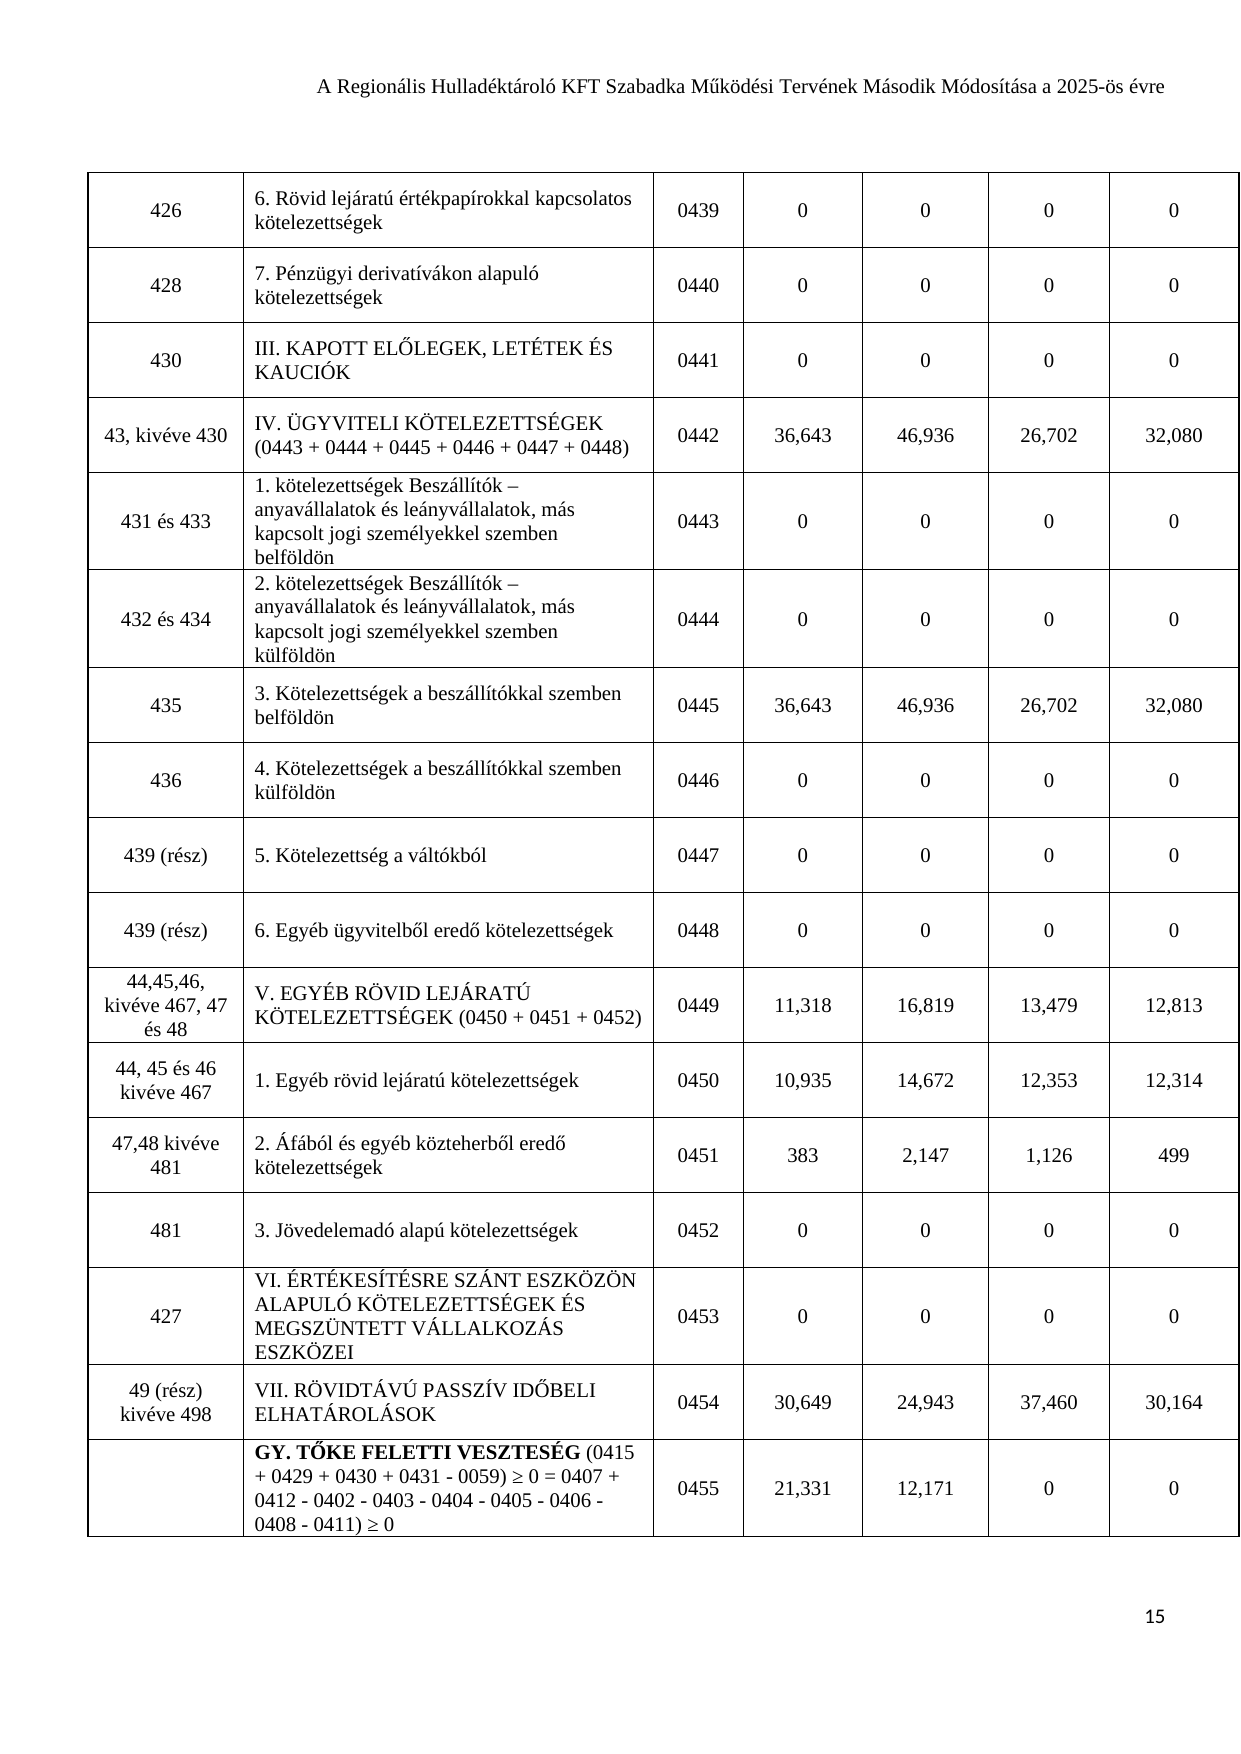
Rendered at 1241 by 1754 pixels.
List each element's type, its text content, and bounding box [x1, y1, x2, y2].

table_cell 3. Kötelezettségek a beszállítókkal szemben belföldön [244, 668, 653, 742]
table_cell 2. Áfából és egyéb közteherből eredő kötelezettségek [244, 1118, 653, 1192]
table_cell 32,080 [1110, 398, 1238, 472]
table_cell 0445 [654, 668, 743, 742]
table_cell 0454 [654, 1365, 743, 1439]
table_cell 0450 [654, 1043, 743, 1117]
table_cell 16,819 [863, 968, 988, 1042]
table_cell 0448 [654, 893, 743, 967]
table_cell 0455 [654, 1440, 743, 1536]
table_cell 0 [744, 173, 862, 247]
table_cell 14,672 [863, 1043, 988, 1117]
table_cell 0 [863, 173, 988, 247]
table_cell 481 [89, 1193, 243, 1267]
table_cell 0 [989, 570, 1109, 667]
table_cell 0 [1110, 473, 1238, 569]
table_cell VI. ÉRTÉKESÍTÉSRE SZÁNT ESZKÖZÖN ALAPULÓ KÖTELEZETTSÉGEK ÉS MEGSZÜNTETT VÁLLALKOZÁS ESZKÖZEI [244, 1268, 653, 1364]
table_cell 0440 [654, 248, 743, 322]
table_cell 0 [744, 323, 862, 397]
table_cell 0 [989, 248, 1109, 322]
table_cell 499 [1110, 1118, 1238, 1192]
table_cell 46,936 [863, 668, 988, 742]
table_cell 36,643 [744, 668, 862, 742]
table_cell 432 és 434 [89, 570, 243, 667]
table_cell 439 (rész) [89, 818, 243, 892]
table_cell 0 [989, 323, 1109, 397]
table_cell 6. Rövid lejáratú értékpapírokkal kapcsolatos kötelezettségek [244, 173, 653, 247]
table_cell 0 [744, 1193, 862, 1267]
table_cell 436 [89, 743, 243, 817]
table_cell 0443 [654, 473, 743, 569]
table_cell VII. RÖVIDTÁVÚ PASSZÍV IDŐBELI ELHATÁROLÁSOK [244, 1365, 653, 1439]
table_cell 0 [1110, 818, 1238, 892]
table_cell 12,314 [1110, 1043, 1238, 1117]
table_cell 1. Egyéb rövid lejáratú kötelezettségek [244, 1043, 653, 1117]
table_cell 12,353 [989, 1043, 1109, 1117]
table_cell 428 [89, 248, 243, 322]
table_cell 0 [989, 743, 1109, 817]
table_cell 0 [863, 248, 988, 322]
table_cell 0 [989, 1193, 1109, 1267]
table_cell 0 [1110, 248, 1238, 322]
table_cell 36,643 [744, 398, 862, 472]
table_cell 0 [863, 473, 988, 569]
table_cell 30,649 [744, 1365, 862, 1439]
table_cell 26,702 [989, 668, 1109, 742]
table_cell 11,318 [744, 968, 862, 1042]
table_cell 0 [863, 893, 988, 967]
table_cell 0 [744, 1268, 862, 1364]
table_cell 10,935 [744, 1043, 862, 1117]
table_cell 426 [89, 173, 243, 247]
table_cell 0 [989, 818, 1109, 892]
table_cell 43, kivéve 430 [89, 398, 243, 472]
table_cell 0 [744, 473, 862, 569]
table_cell 30,164 [1110, 1365, 1238, 1439]
table_cell 0 [989, 1440, 1109, 1536]
table_cell 0 [863, 1268, 988, 1364]
table_cell 0 [744, 818, 862, 892]
table_cell 0449 [654, 968, 743, 1042]
table_cell 0439 [654, 173, 743, 247]
table_cell 13,479 [989, 968, 1109, 1042]
table_cell 2,147 [863, 1118, 988, 1192]
table_cell 26,702 [989, 398, 1109, 472]
table_cell 1,126 [989, 1118, 1109, 1192]
table_cell 12,171 [863, 1440, 988, 1536]
table_cell 12,813 [1110, 968, 1238, 1042]
table_cell 47,48 kivéve 481 [89, 1118, 243, 1192]
table_cell 0452 [654, 1193, 743, 1267]
table_cell 0 [744, 743, 862, 817]
table_cell 427 [89, 1268, 243, 1364]
table_cell 435 [89, 668, 243, 742]
table_cell 0 [989, 893, 1109, 967]
table_cell [89, 1440, 243, 1536]
table_cell 439 (rész) [89, 893, 243, 967]
table_cell 0 [863, 743, 988, 817]
table_cell 0 [863, 818, 988, 892]
table_cell 0 [863, 570, 988, 667]
table_cell 0 [989, 173, 1109, 247]
table_cell IV. ÜGYVITELI KÖTELEZETTSÉGEK (0443 + 0444 + 0445 + 0446 + 0447 + 0448) [244, 398, 653, 472]
table_cell 7. Pénzügyi derivatívákon alapuló kötelezettségek [244, 248, 653, 322]
table_cell 3. Jövedelemadó alapú kötelezettségek [244, 1193, 653, 1267]
table_cell 0 [1110, 1440, 1238, 1536]
table_cell 2. kötelezettségek Beszállítók – anyavállalatok és leányvállalatok, más kapcsolt jogi személyekkel szemben külföldön [244, 570, 653, 667]
table_cell 5. Kötelezettség a váltókból [244, 818, 653, 892]
table_cell 0441 [654, 323, 743, 397]
table_cell 0 [744, 570, 862, 667]
table_cell 37,460 [989, 1365, 1109, 1439]
table_cell 0 [1110, 323, 1238, 397]
table_cell GY. TŐKE FELETTI VESZTESÉG (0415 + 0429 + 0430 + 0431 - 0059) ≥ 0 = 0407 + 0412 - 0402 - 0403 - 0404 - 0405 - 0406 - 0408 - 0411) ≥ 0 [244, 1440, 653, 1536]
table_cell 0 [1110, 173, 1238, 247]
table_cell 0 [1110, 1193, 1238, 1267]
table_cell 46,936 [863, 398, 988, 472]
table_cell 430 [89, 323, 243, 397]
table_cell 32,080 [1110, 668, 1238, 742]
table_cell 0 [1110, 1268, 1238, 1364]
table_cell 44,45,46, kivéve 467, 47 és 48 [89, 968, 243, 1042]
table_cell V. EGYÉB RÖVID LEJÁRATÚ KÖTELEZETTSÉGEK (0450 + 0451 + 0452) [244, 968, 653, 1042]
table_cell III. KAPOTT ELŐLEGEK, LETÉTEK ÉS KAUCIÓK [244, 323, 653, 397]
table_cell 1. kötelezettségek Beszállítók – anyavállalatok és leányvállalatok, más kapcsolt jogi személyekkel szemben belföldön [244, 473, 653, 569]
table_cell 24,943 [863, 1365, 988, 1439]
table_cell 431 és 433 [89, 473, 243, 569]
table_cell 0 [744, 893, 862, 967]
table_cell 0 [989, 1268, 1109, 1364]
table_cell 0 [1110, 743, 1238, 817]
table_cell 0447 [654, 818, 743, 892]
table_cell 0 [989, 473, 1109, 569]
table_cell 4. Kötelezettségek a beszállítókkal szemben külföldön [244, 743, 653, 817]
table_cell 0 [1110, 570, 1238, 667]
table_cell 44, 45 és 46 kivéve 467 [89, 1043, 243, 1117]
table_cell 6. Egyéb ügyvitelből eredő kötelezettségek [244, 893, 653, 967]
table_cell 0 [744, 248, 862, 322]
table_cell 383 [744, 1118, 862, 1192]
table_cell 0 [863, 323, 988, 397]
table_cell 0442 [654, 398, 743, 472]
table_cell 0 [863, 1193, 988, 1267]
table_cell 0451 [654, 1118, 743, 1192]
table_cell 0 [1110, 893, 1238, 967]
table_cell 0453 [654, 1268, 743, 1364]
table_cell 49 (rész) kivéve 498 [89, 1365, 243, 1439]
table_cell 0446 [654, 743, 743, 817]
table_cell 0444 [654, 570, 743, 667]
table_cell 21,331 [744, 1440, 862, 1536]
